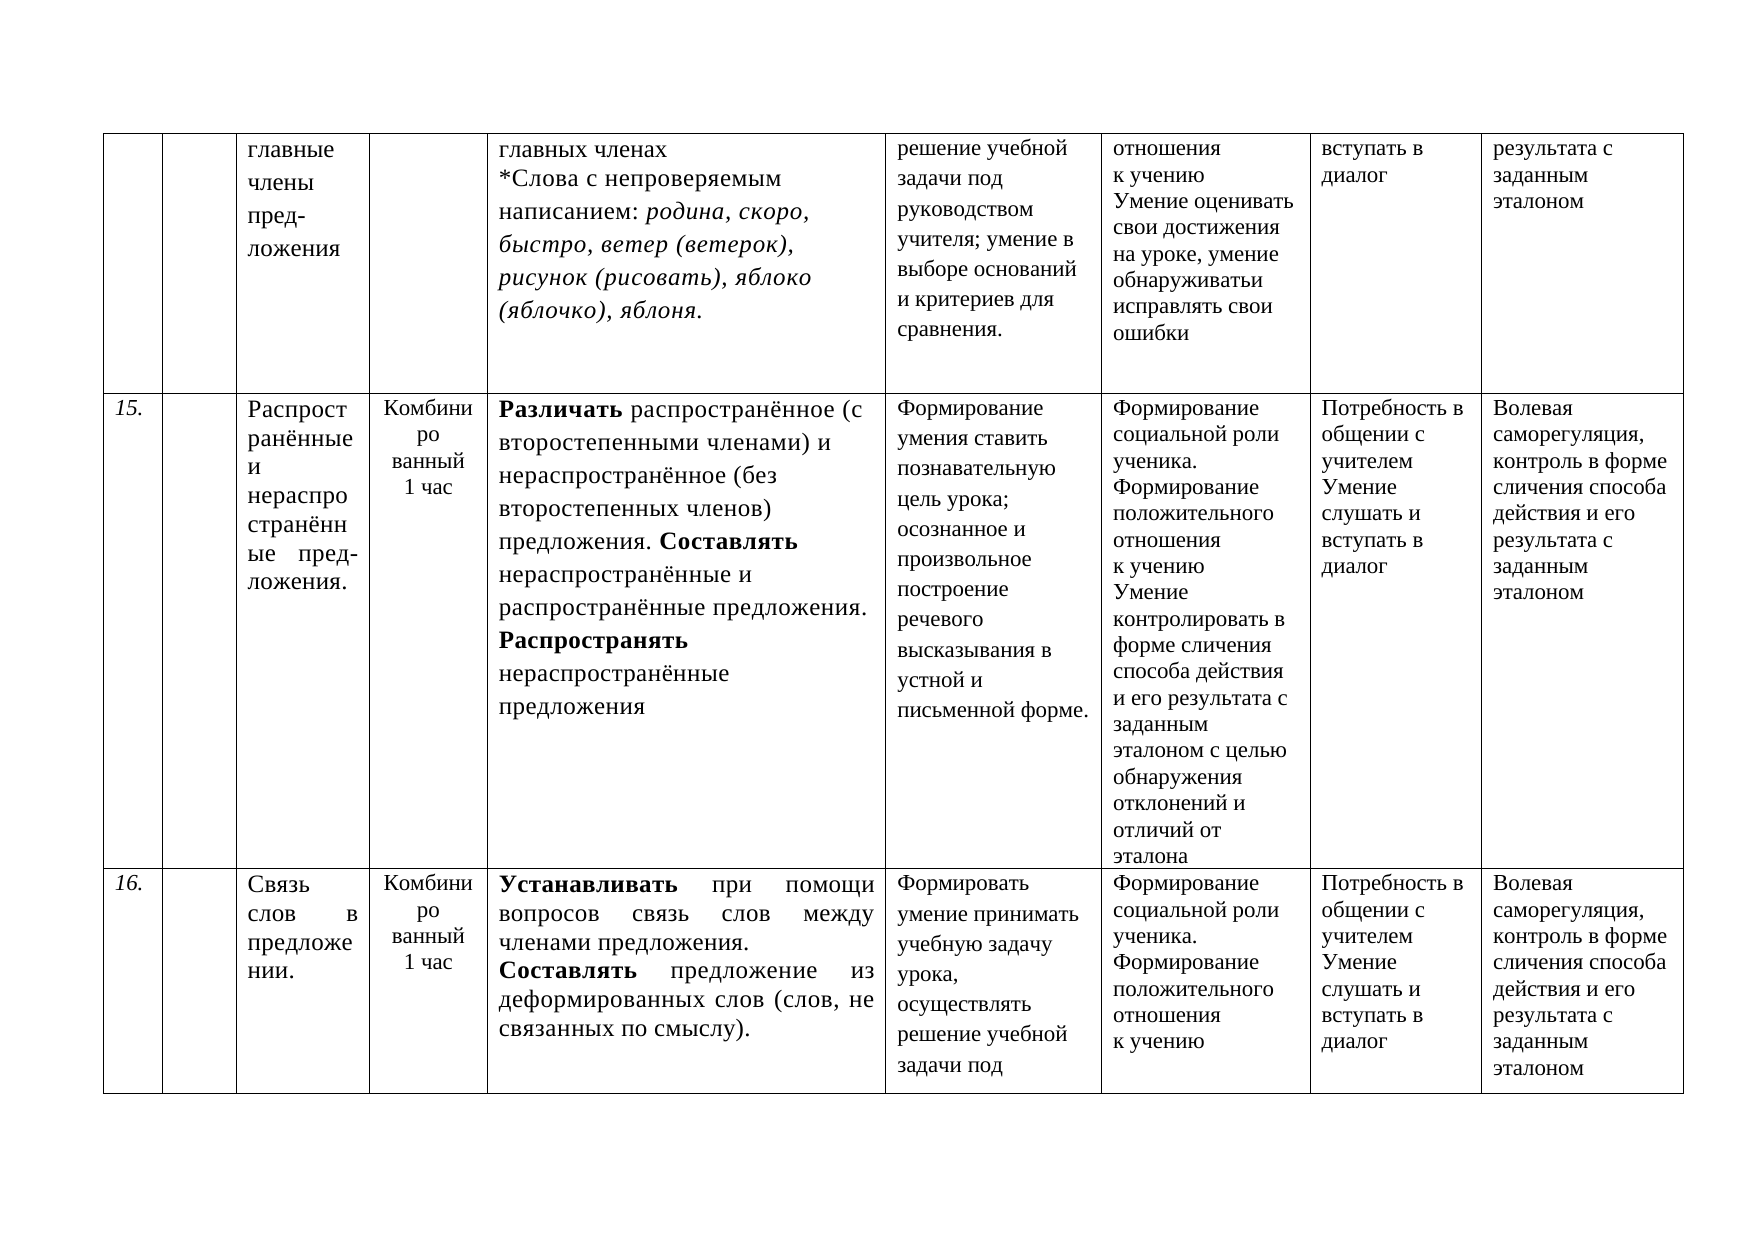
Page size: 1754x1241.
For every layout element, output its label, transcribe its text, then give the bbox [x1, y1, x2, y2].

table_cell Различать распространённое (с второстепенными членами) и нераспространённое (без второстепенных членов) предложения. Составлять нераспространённые и распространённые предложения. Распространять нераспространённые предложения [488, 394, 885, 868]
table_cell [1102, 134, 1310, 393]
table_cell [1482, 134, 1683, 393]
table_cell Устанавливать при помощи вопросов связь слов между членами предложения. Составлять предложение из деформированных слов (слов, не связанных по смыслу). [488, 869, 885, 1093]
table_cell Комбиниро ванный 1 час [370, 869, 487, 1093]
table_cell Формирование умения ставить познавательную цель урока; осознанное и произвольное построение речевого высказывания в устной и письменной форме. [886, 394, 1101, 868]
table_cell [1311, 869, 1481, 1093]
table_cell Связь слов в предложении. [237, 869, 369, 1093]
table_cell [163, 869, 236, 1093]
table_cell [886, 869, 1101, 1093]
table_cell Формирование социальной роли ученика. Формирование положительного отношения к учению Умение контролировать в форме сличения способа действия и его результата с заданным эталоном с целью обнаружения отклонений и отличий от эталона [1102, 394, 1310, 868]
table_cell [104, 394, 162, 868]
table_cell Распространённые и нераспространённые предложения. [237, 394, 369, 868]
table_cell Комбиниро ванный 1 час [370, 394, 487, 868]
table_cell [488, 134, 885, 393]
table_cell Формирование социальной роли ученика. Формирование положительного отношения к учению [1102, 869, 1310, 1093]
table_cell [104, 869, 162, 1093]
table_cell [163, 394, 236, 868]
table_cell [370, 134, 487, 393]
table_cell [1482, 869, 1683, 1093]
table_cell Волевая саморегуляция, контроль в форме сличения способа действия и его результата с заданным эталоном [1482, 394, 1683, 868]
table_cell [104, 134, 162, 393]
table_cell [1311, 134, 1481, 393]
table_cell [886, 134, 1101, 393]
table_cell [163, 134, 236, 393]
table_cell Потребность в общении с учителем Умение слушать и вступать в диалог [1311, 394, 1481, 868]
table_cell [237, 134, 369, 393]
